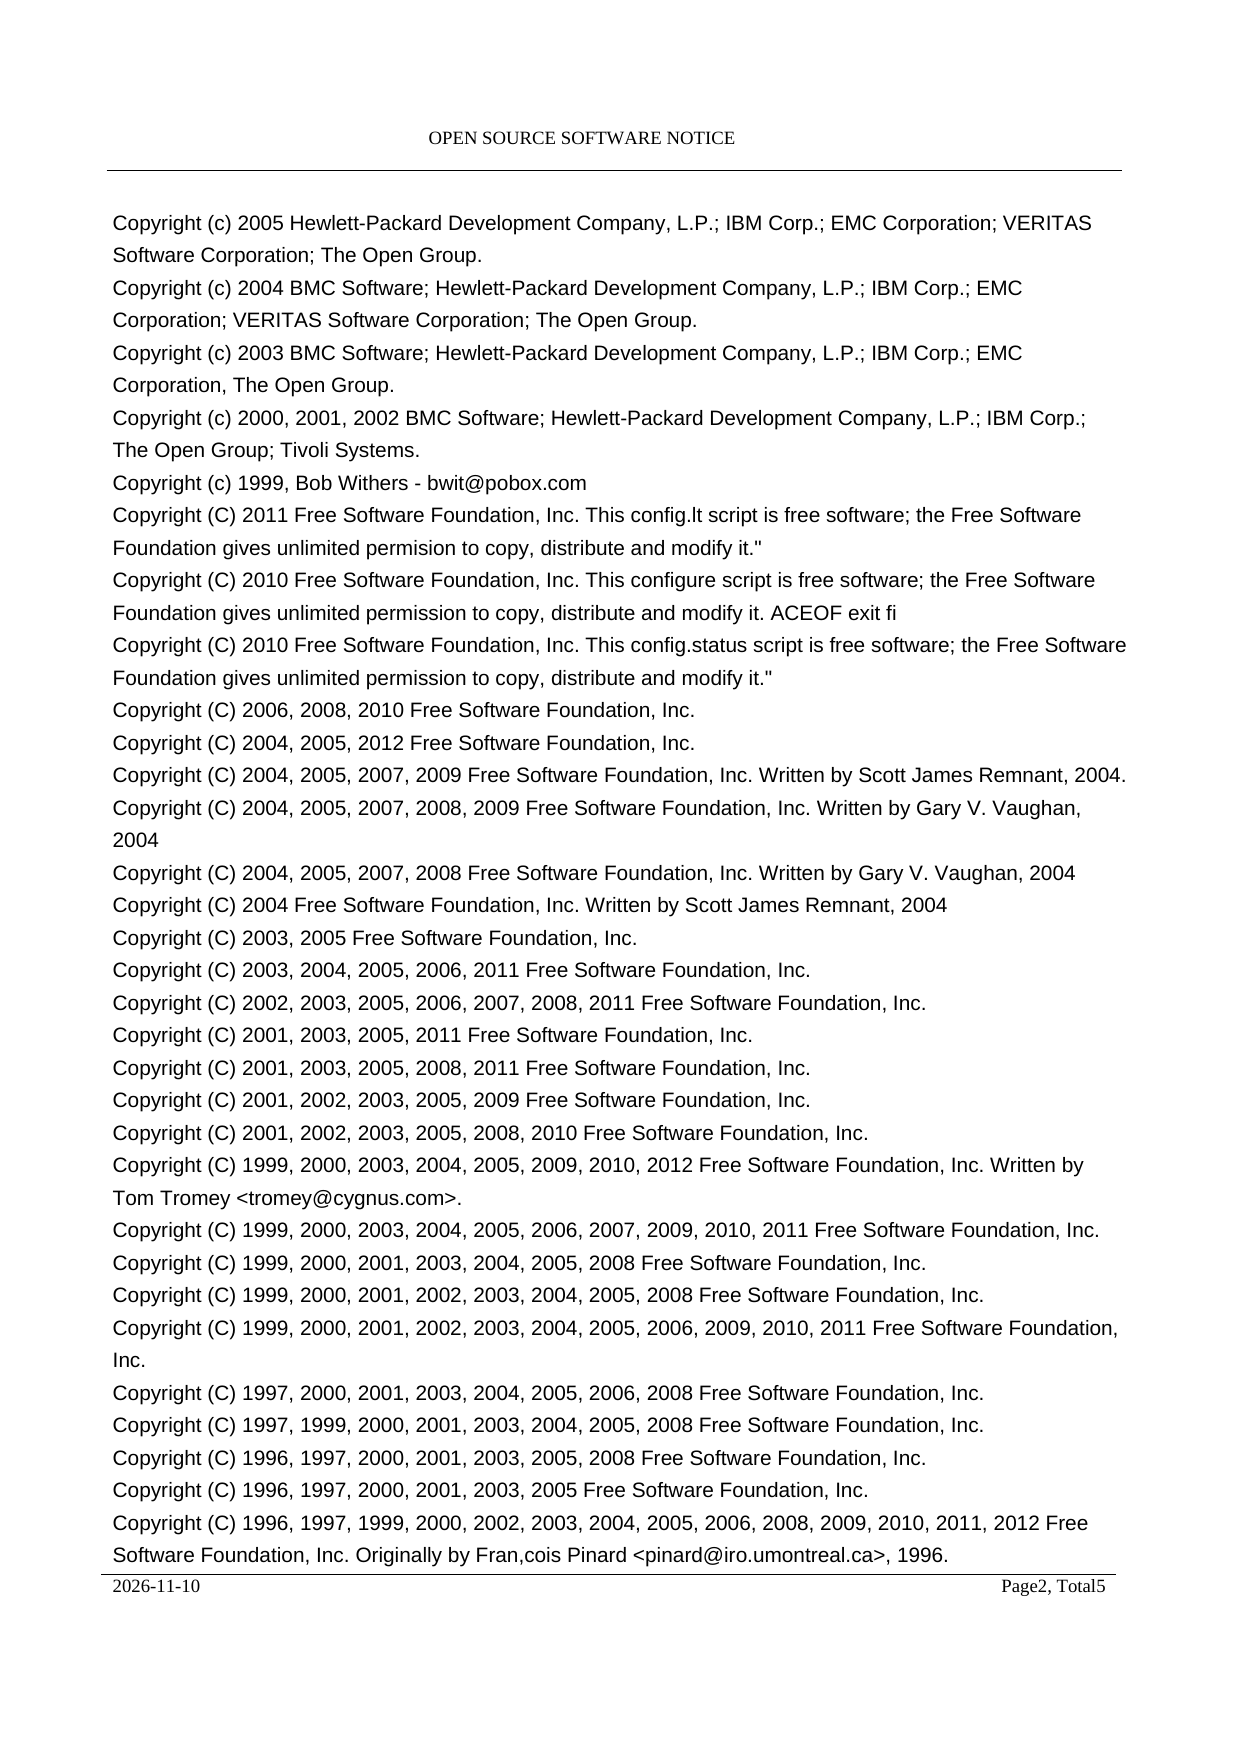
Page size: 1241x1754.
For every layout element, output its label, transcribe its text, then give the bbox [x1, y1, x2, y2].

text Copyright (C) 2003, 2005 Free Software Foundation, Inc. [112, 921, 1128, 954]
text Copyright (c) 2005 Hewlett-Packard Development Company, L.P.; IBM Corp.; EMC Corporation; VERITAS Software Corporation; The Open Group. [112, 206, 1128, 271]
text Copyright (C) 2004 Free Software Foundation, Inc. Written by Scott James Remnant, 2004 [112, 889, 1128, 921]
text Copyright (C) 2011 Free Software Foundation, Inc. This config.lt script is free software; the Free Software Foundation gives unlimited permision to copy, distribute and modify it." [112, 499, 1128, 564]
text Copyright (c) 2000, 2001, 2002 BMC Software; Hewlett-Packard Development Company, L.P.; IBM Corp.; The Open Group; Tivoli Systems. [112, 401, 1128, 466]
text Copyright (C) 1997, 1999, 2000, 2001, 2003, 2004, 2005, 2008 Free Software Foundation, Inc. [112, 1409, 1128, 1441]
text Copyright (c) 1999, Bob Withers - bwit@pobox.com [112, 466, 1128, 499]
text Copyright (C) 1996, 1997, 2000, 2001, 2003, 2005 Free Software Foundation, Inc. [112, 1474, 1128, 1506]
text Copyright (C) 1999, 2000, 2003, 2004, 2005, 2006, 2007, 2009, 2010, 2011 Free Software Foundation, Inc. [112, 1214, 1128, 1246]
text Copyright (c) 2003 BMC Software; Hewlett-Packard Development Company, L.P.; IBM Corp.; EMC Corporation, The Open Group. [112, 336, 1128, 401]
text Copyright (C) 2002, 2003, 2005, 2006, 2007, 2008, 2011 Free Software Foundation, Inc. [112, 986, 1128, 1019]
text Copyright (C) 2001, 2003, 2005, 2008, 2011 Free Software Foundation, Inc. [112, 1051, 1128, 1084]
text Copyright (C) 1996, 1997, 2000, 2001, 2003, 2005, 2008 Free Software Foundation, Inc. [112, 1441, 1128, 1474]
text Copyright (C) 1999, 2000, 2003, 2004, 2005, 2009, 2010, 2012 Free Software Foundation, Inc. Written by Tom Tromey <tromey@cygnus.com>. [112, 1149, 1128, 1214]
text Copyright (C) 2004, 2005, 2007, 2009 Free Software Foundation, Inc. Written by Scott James Remnant, 2004. [112, 759, 1128, 791]
text Copyright (C) 2003, 2004, 2005, 2006, 2011 Free Software Foundation, Inc. [112, 954, 1128, 986]
text Copyright (C) 1999, 2000, 2001, 2002, 2003, 2004, 2005, 2008 Free Software Foundation, Inc. [112, 1279, 1128, 1311]
text Copyright (C) 2010 Free Software Foundation, Inc. This config.status script is free software; the Free Software Foundation gives unlimited permission to copy, distribute and modify it." [112, 629, 1128, 694]
text Copyright (C) 2004, 2005, 2012 Free Software Foundation, Inc. [112, 726, 1128, 759]
text Copyright (C) 1997, 2000, 2001, 2003, 2004, 2005, 2006, 2008 Free Software Foundation, Inc. [112, 1376, 1128, 1409]
text Copyright (C) 2001, 2003, 2005, 2011 Free Software Foundation, Inc. [112, 1019, 1128, 1051]
text Copyright (C) 1996, 1997, 1999, 2000, 2002, 2003, 2004, 2005, 2006, 2008, 2009, 2010, 2011, 2012 Free Software Foundation, Inc. Originally by Fran,cois Pinard <pinard@iro.umontreal.ca>, 1996. [112, 1506, 1128, 1571]
text Copyright (C) 2001, 2002, 2003, 2005, 2009 Free Software Foundation, Inc. [112, 1084, 1128, 1116]
text Copyright (C) 1999, 2000, 2001, 2002, 2003, 2004, 2005, 2006, 2009, 2010, 2011 Free Software Foundation, Inc. [112, 1311, 1128, 1376]
text Copyright (C) 2004, 2005, 2007, 2008 Free Software Foundation, Inc. Written by Gary V. Vaughan, 2004 [112, 856, 1128, 889]
text Copyright (C) 2001, 2002, 2003, 2005, 2008, 2010 Free Software Foundation, Inc. [112, 1116, 1128, 1149]
text Copyright (C) 2006, 2008, 2010 Free Software Foundation, Inc. [112, 694, 1128, 726]
text Copyright (C) 1999, 2000, 2001, 2003, 2004, 2005, 2008 Free Software Foundation, Inc. [112, 1246, 1128, 1279]
text Copyright (c) 2004 BMC Software; Hewlett-Packard Development Company, L.P.; IBM Corp.; EMC Corporation; VERITAS Software Corporation; The Open Group. [112, 271, 1128, 336]
text Copyright (C) 2004, 2005, 2007, 2008, 2009 Free Software Foundation, Inc. Written by Gary V. Vaughan, 2004 [112, 791, 1128, 856]
text Copyright (C) 2010 Free Software Foundation, Inc. This configure script is free software; the Free Software Foundation gives unlimited permission to copy, distribute and modify it. ACEOF exit fi [112, 564, 1128, 629]
